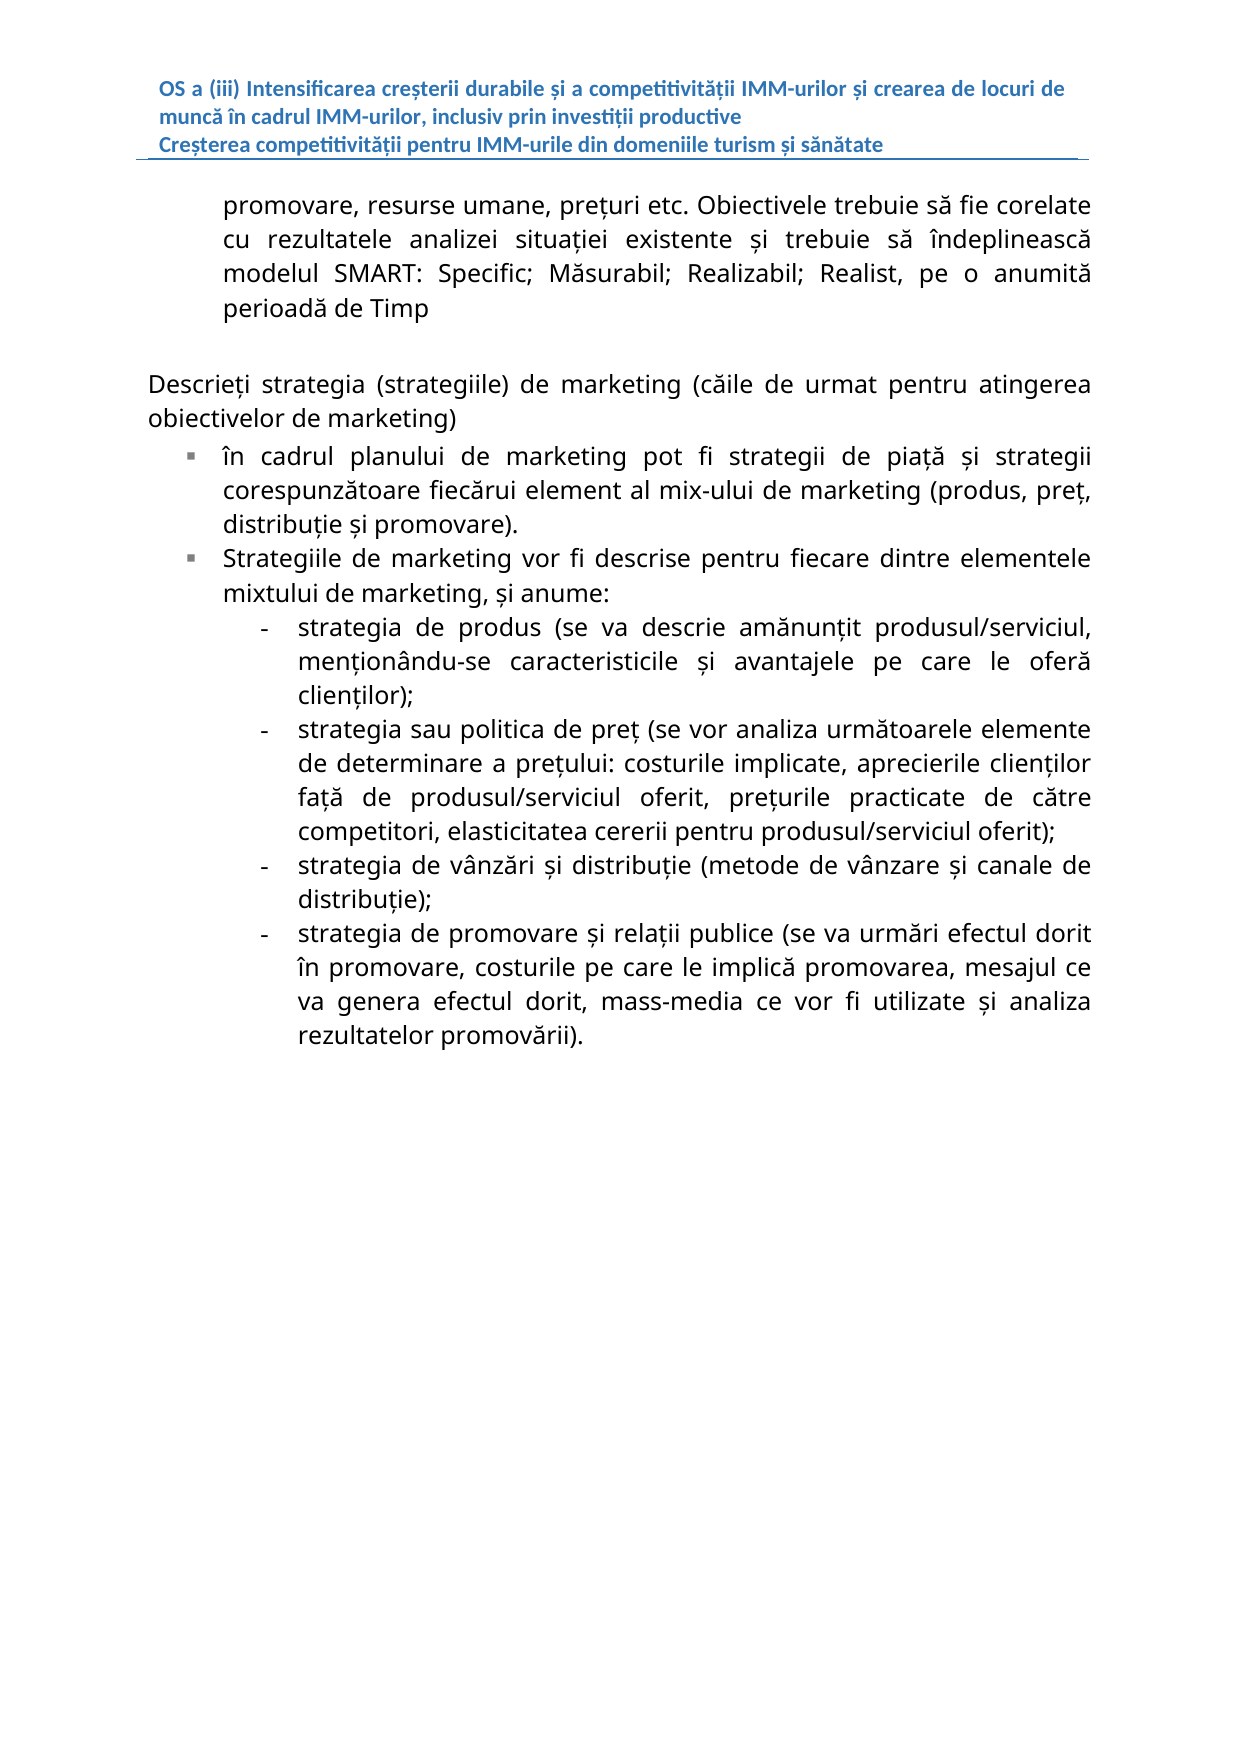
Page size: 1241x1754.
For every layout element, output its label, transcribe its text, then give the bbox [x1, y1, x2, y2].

list strategia de vânzări și distribuție (metode de vânzare și canale de distribuție); [260, 848, 1093, 916]
list Strategiile de marketing vor fi descrise pentru fiecare dintre elementele mixtului de marketing, și anume: [185, 541, 1093, 609]
list strategia sau politica de preț (se vor analiza următoarele elemente de determinare a prețului: costurile implicate, aprecierile clienților față de produsul/serviciul oferit, prețurile practicate de către competitori, elasticitatea cererii pentru produsul/serviciul oferit); [260, 711, 1093, 848]
text Descrieți strategia (strategiile) de marketing (căile de urmat pentru atingerea obiectivelor de marketing) [148, 367, 1093, 435]
list în cadrul planului de marketing pot fi strategii de piață și strategii corespunzătoare fiecărui element al mix-ului de marketing (produs, preț, distribuție și promovare). [185, 439, 1093, 541]
list strategia de produs (se va descrie amănunțit produsul/serviciul, menționându-se caracteristicile și avantajele pe care le oferă clienților); [260, 609, 1093, 711]
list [185, 188, 1093, 324]
list strategia de promovare și relații publice (se va urmări efectul dorit în promovare, costurile pe care le implică promovarea, mesajul ce va genera efectul dorit, mass-media ce vor fi utilizate și analiza rezultatelor promovării). [260, 916, 1093, 1052]
